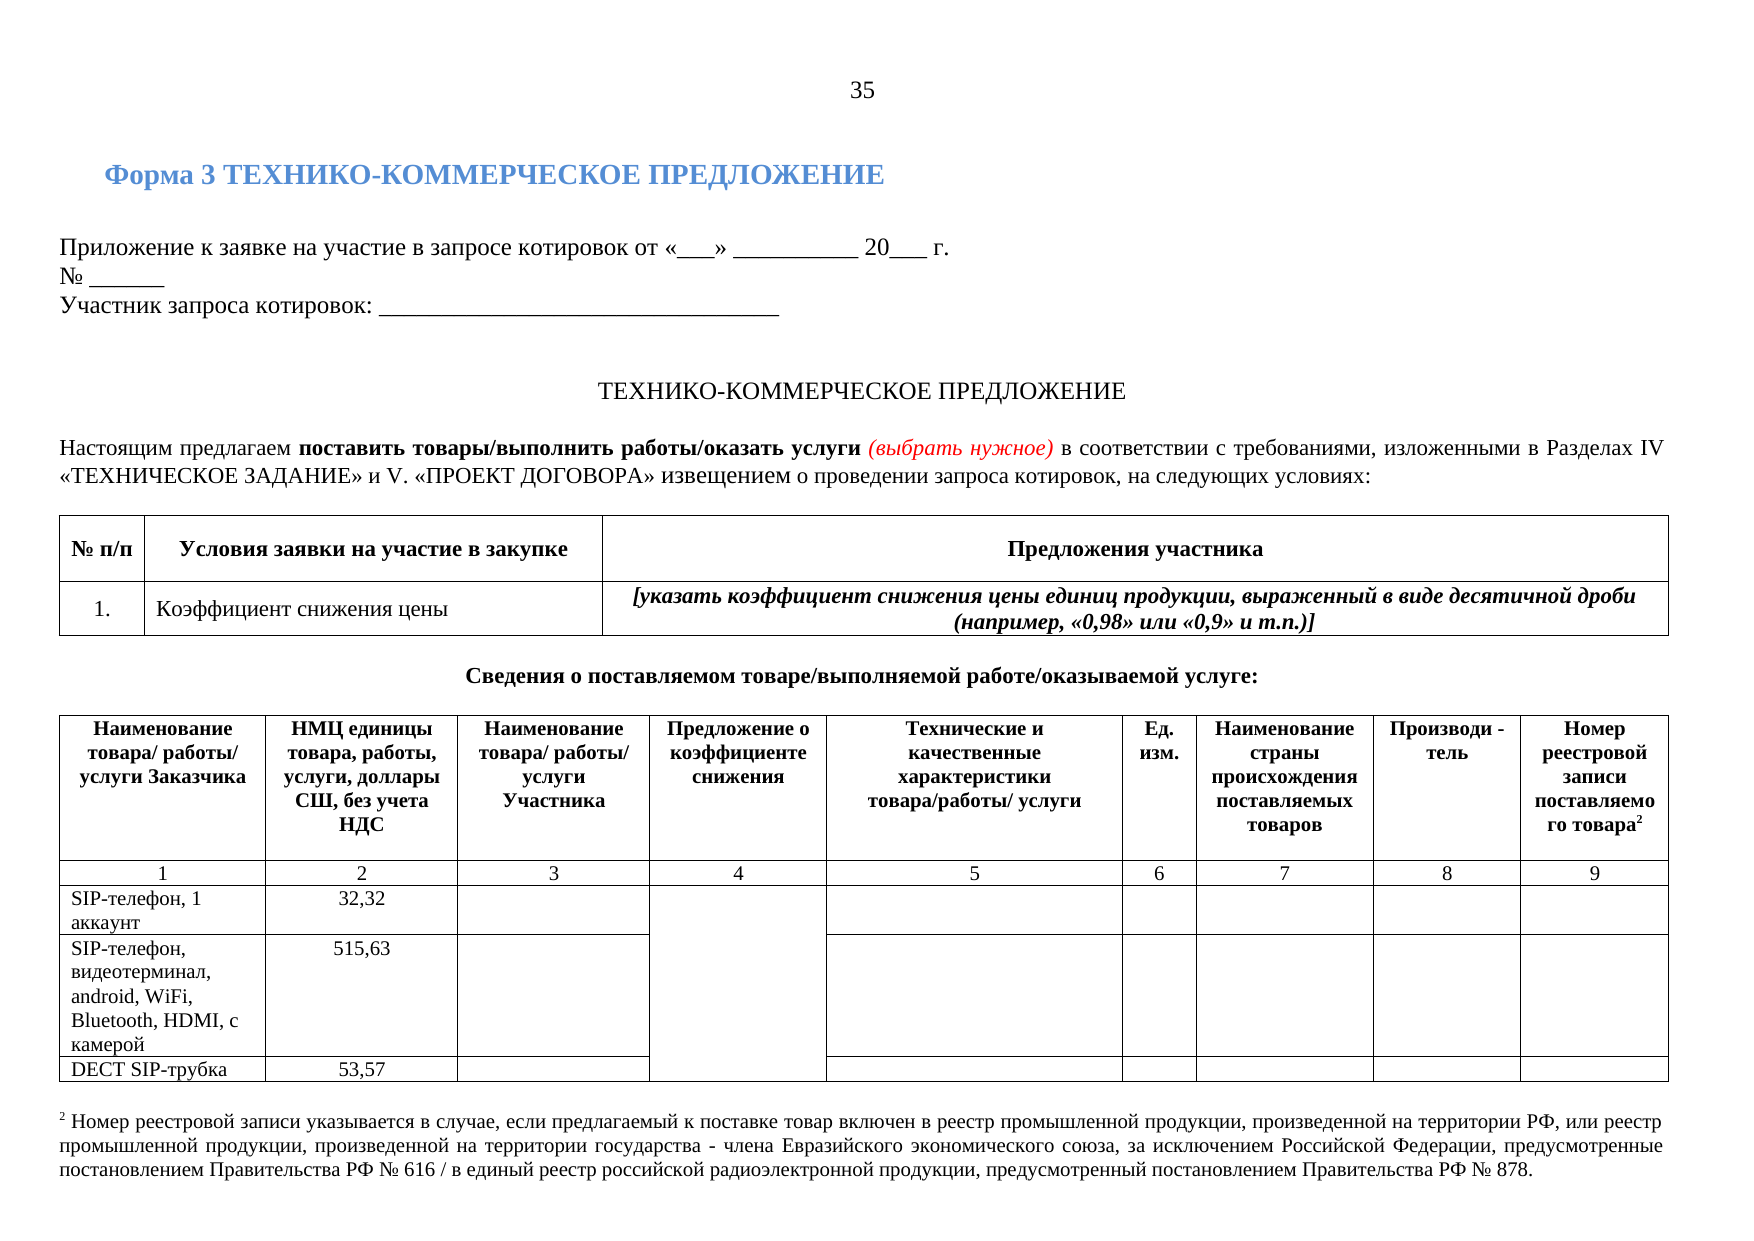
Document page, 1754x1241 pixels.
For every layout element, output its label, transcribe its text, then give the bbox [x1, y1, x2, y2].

table_cell [1521, 935, 1668, 1056]
text ТЕХНИКО-КОММЕРЧЕСКОЕ ПРЕДЛОЖЕНИЕ [59, 376, 1665, 405]
table_cell [827, 886, 1122, 934]
table_cell 8 [1374, 861, 1520, 885]
table_header Предложение о коэффициенте снижения [650, 716, 826, 860]
table_header Ед. изм. [1123, 716, 1196, 860]
text № ______ [59, 261, 1665, 290]
subtitle Форма 3 ТЕХНИКО-КОММЕРЧЕСКОЕ ПРЕДЛОЖЕНИЕ [104, 157, 1665, 191]
table_header Технические и качественные характеристики товара/работы/ услуги [827, 716, 1122, 860]
table_cell 6 [1123, 861, 1196, 885]
table_header Наименование товара/ работы/ услуги Заказчика [60, 716, 265, 860]
table_header НМЦ единицы товара, работы, услуги, доллары СШ, без учета НДС [266, 716, 457, 860]
table_cell [458, 935, 649, 1056]
table_cell [1521, 1057, 1668, 1081]
table_header Наименование страны происхождения поставляемых товаров [1197, 716, 1373, 860]
table_cell [1197, 935, 1373, 1056]
table_cell SIP-телефон, видеотерминал, android, WiFi, Bluetooth, HDMI, с камерой [60, 935, 265, 1056]
table_cell [458, 886, 649, 934]
table_cell [1197, 886, 1373, 934]
table_cell [1123, 1057, 1196, 1081]
table_cell [1197, 1057, 1373, 1081]
table_cell Коэффициент снижения цены [145, 582, 602, 634]
text Приложение к заявке на участие в запросе котировок от «___» __________ 20___ г. [59, 232, 1665, 261]
table_cell [1374, 935, 1520, 1056]
table_header Предложения участника [603, 516, 1668, 581]
table_cell 515,63 [266, 935, 457, 1056]
table_header Наименование товара/ работы/ услуги Участника [458, 716, 649, 860]
table_cell 4 [650, 861, 826, 885]
table_cell 9 [1521, 861, 1668, 885]
table_cell 7 [1197, 861, 1373, 885]
table_cell [указать коэффициент снижения цены единиц продукции, выраженный в виде десятичной дроби (например, «0,98» или «0,9» и т.п.)] [603, 582, 1668, 634]
table_cell [1374, 886, 1520, 934]
table_cell 3 [458, 861, 649, 885]
table_cell [650, 886, 826, 1081]
table_cell 5 [827, 861, 1122, 885]
table_cell SIP-телефон, 1 аккаунт [60, 886, 265, 934]
table_cell [827, 935, 1122, 1056]
table_cell 32,32 [266, 886, 457, 934]
table_header Номер реестровой записи поставляемого товара [1521, 716, 1668, 860]
table_cell [1123, 935, 1196, 1056]
table_cell [1521, 886, 1668, 934]
table_cell 1. [60, 582, 144, 634]
table_cell 1 [60, 861, 265, 885]
table_cell [1123, 886, 1196, 934]
table_cell [1374, 1057, 1520, 1081]
table_cell 53,57 [266, 1057, 457, 1081]
text Участник запроса котировок: ________________________________ [59, 290, 1665, 318]
table_header № п/п [60, 516, 144, 581]
text Сведения о поставляемом товаре/выполняемой работе/оказываемой услуге: [59, 662, 1665, 688]
table_cell [827, 1057, 1122, 1081]
table_header Производи -тель [1374, 716, 1520, 860]
table_cell DECT SIP-трубка [60, 1057, 265, 1081]
table_header Условия заявки на участие в закупке [145, 516, 602, 581]
table_cell 2 [266, 861, 457, 885]
text Настоящим предлагаем поставить товары/выполнить работы/оказать услуги (выбрать нужное) в соответствии с требованиями, изложенными в Разделах IV «ТЕХНИЧЕСКОЕ ЗАДАНИЕ» и V. «ПРОЕКТ ДОГОВОРА» извещением о проведении запроса котировок, на следующих условиях: [59, 433, 1665, 489]
table_cell [458, 1057, 649, 1081]
